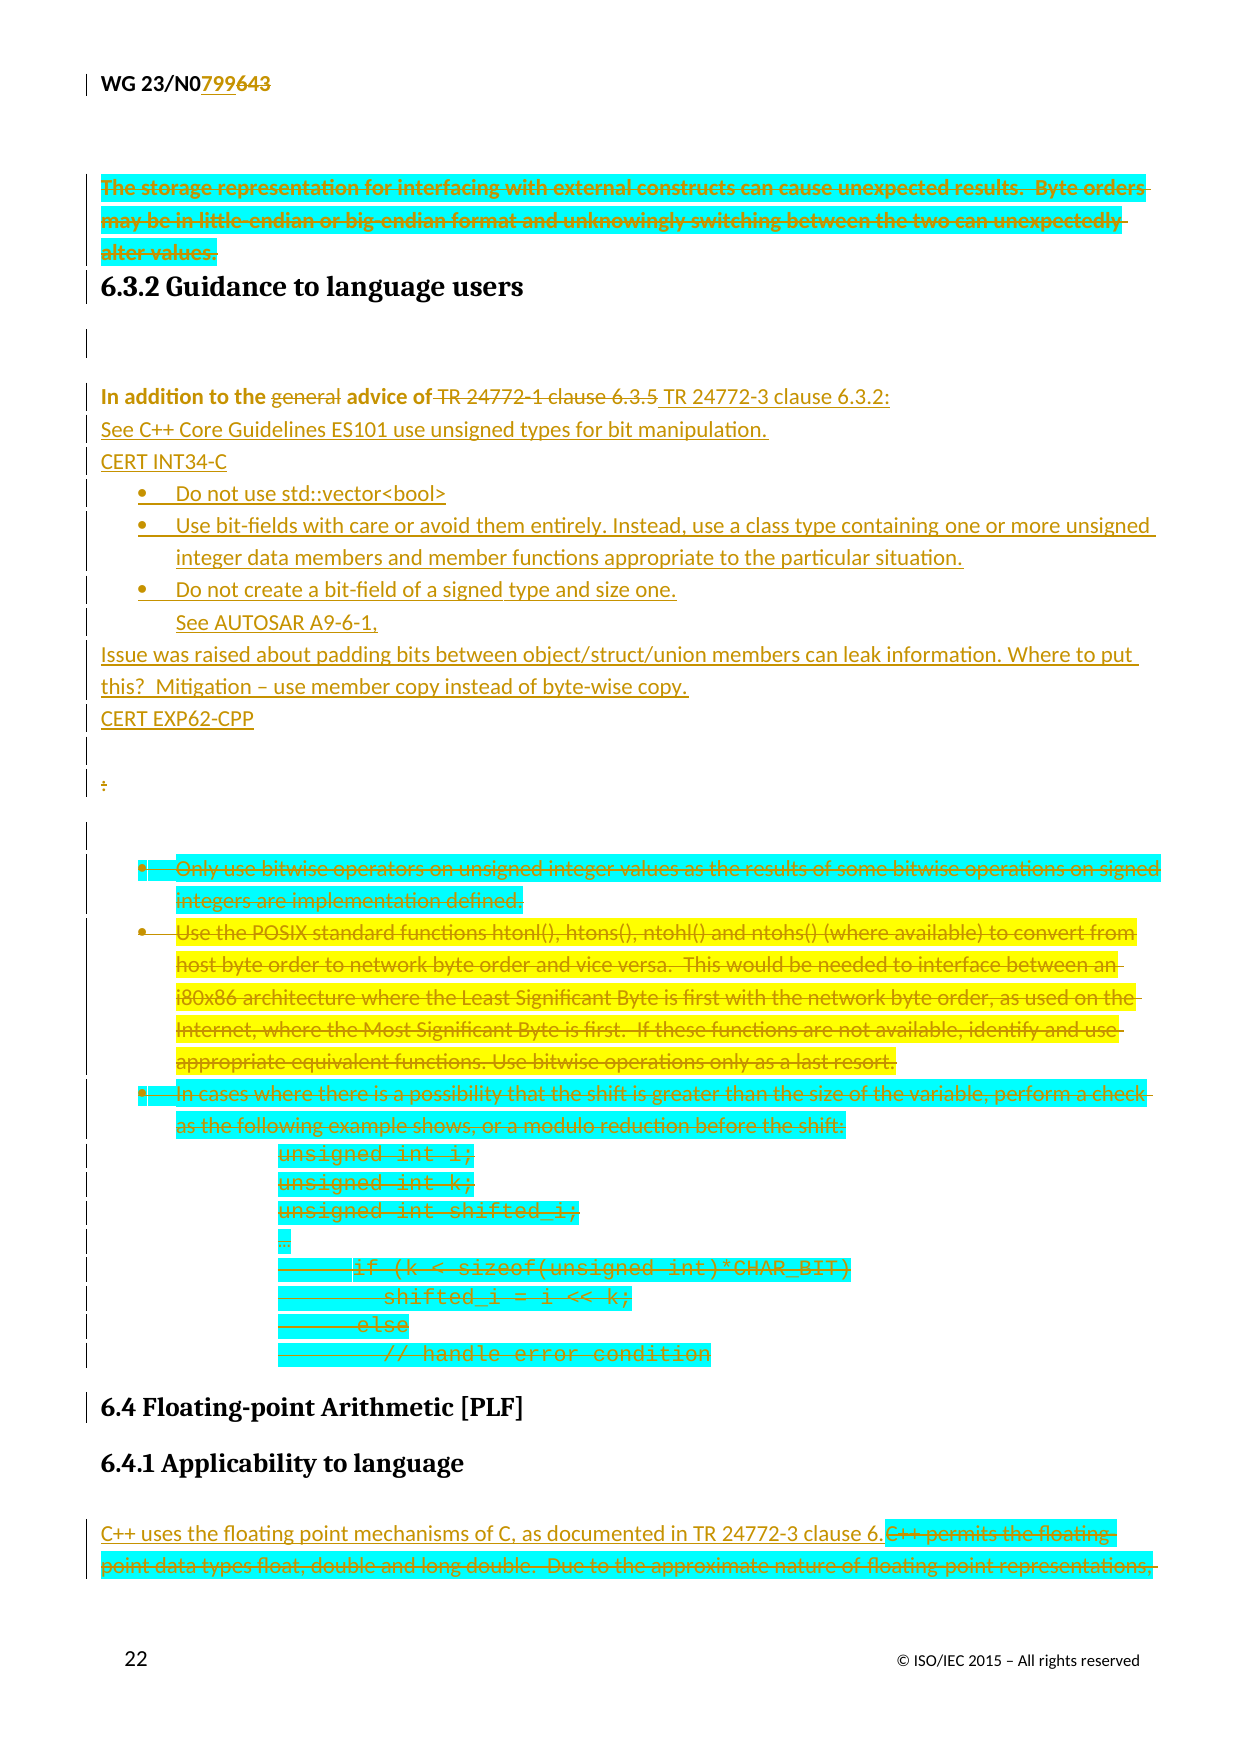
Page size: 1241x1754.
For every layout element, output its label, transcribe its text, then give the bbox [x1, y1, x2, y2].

text In addition to the advice of [101, 382, 1164, 411]
subtitle 6.4.1 Applicability to language [101, 1448, 1164, 1480]
text 6.3.2 Guidance to language users [101, 270, 1164, 304]
subtitle 6.4 Floating-point Arithmetic [PLF] [101, 1392, 1164, 1423]
